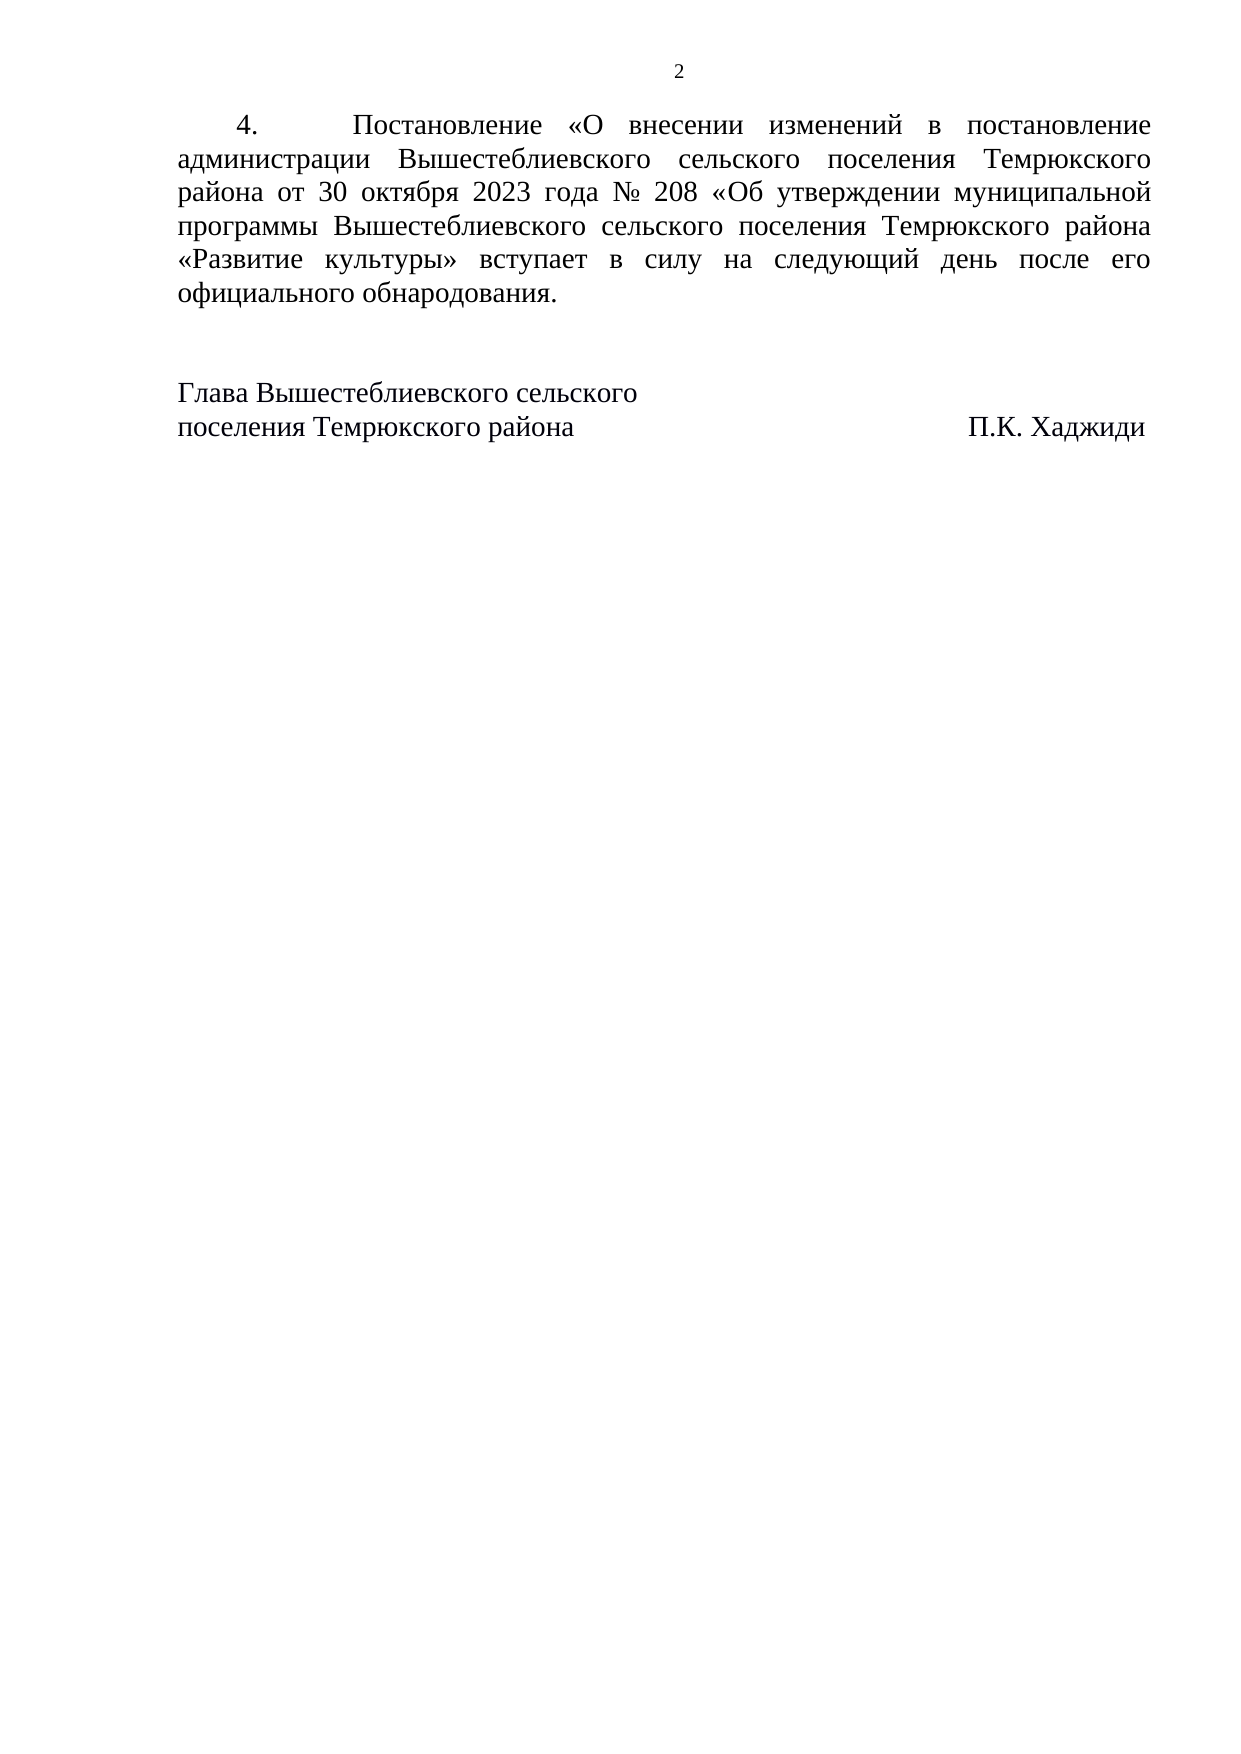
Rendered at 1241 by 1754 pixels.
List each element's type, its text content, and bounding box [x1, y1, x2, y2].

text 4. Постановление «О внесении изменений в постановление администрации Вышестеблиевского сельского поселения Темрюкского района от 30 октября 2023 года № 208 «Об утверждении муниципальной программы Вышестеблиевского сельского поселения Темрюкского района «Развитие культуры» вступает в силу на следующий день после его официального обнародования. [177, 107, 1152, 308]
text Глава Вышестеблиевского сельского [177, 376, 1152, 409]
text поселения Темрюкского района П.К. Хаджиди [177, 409, 1152, 443]
